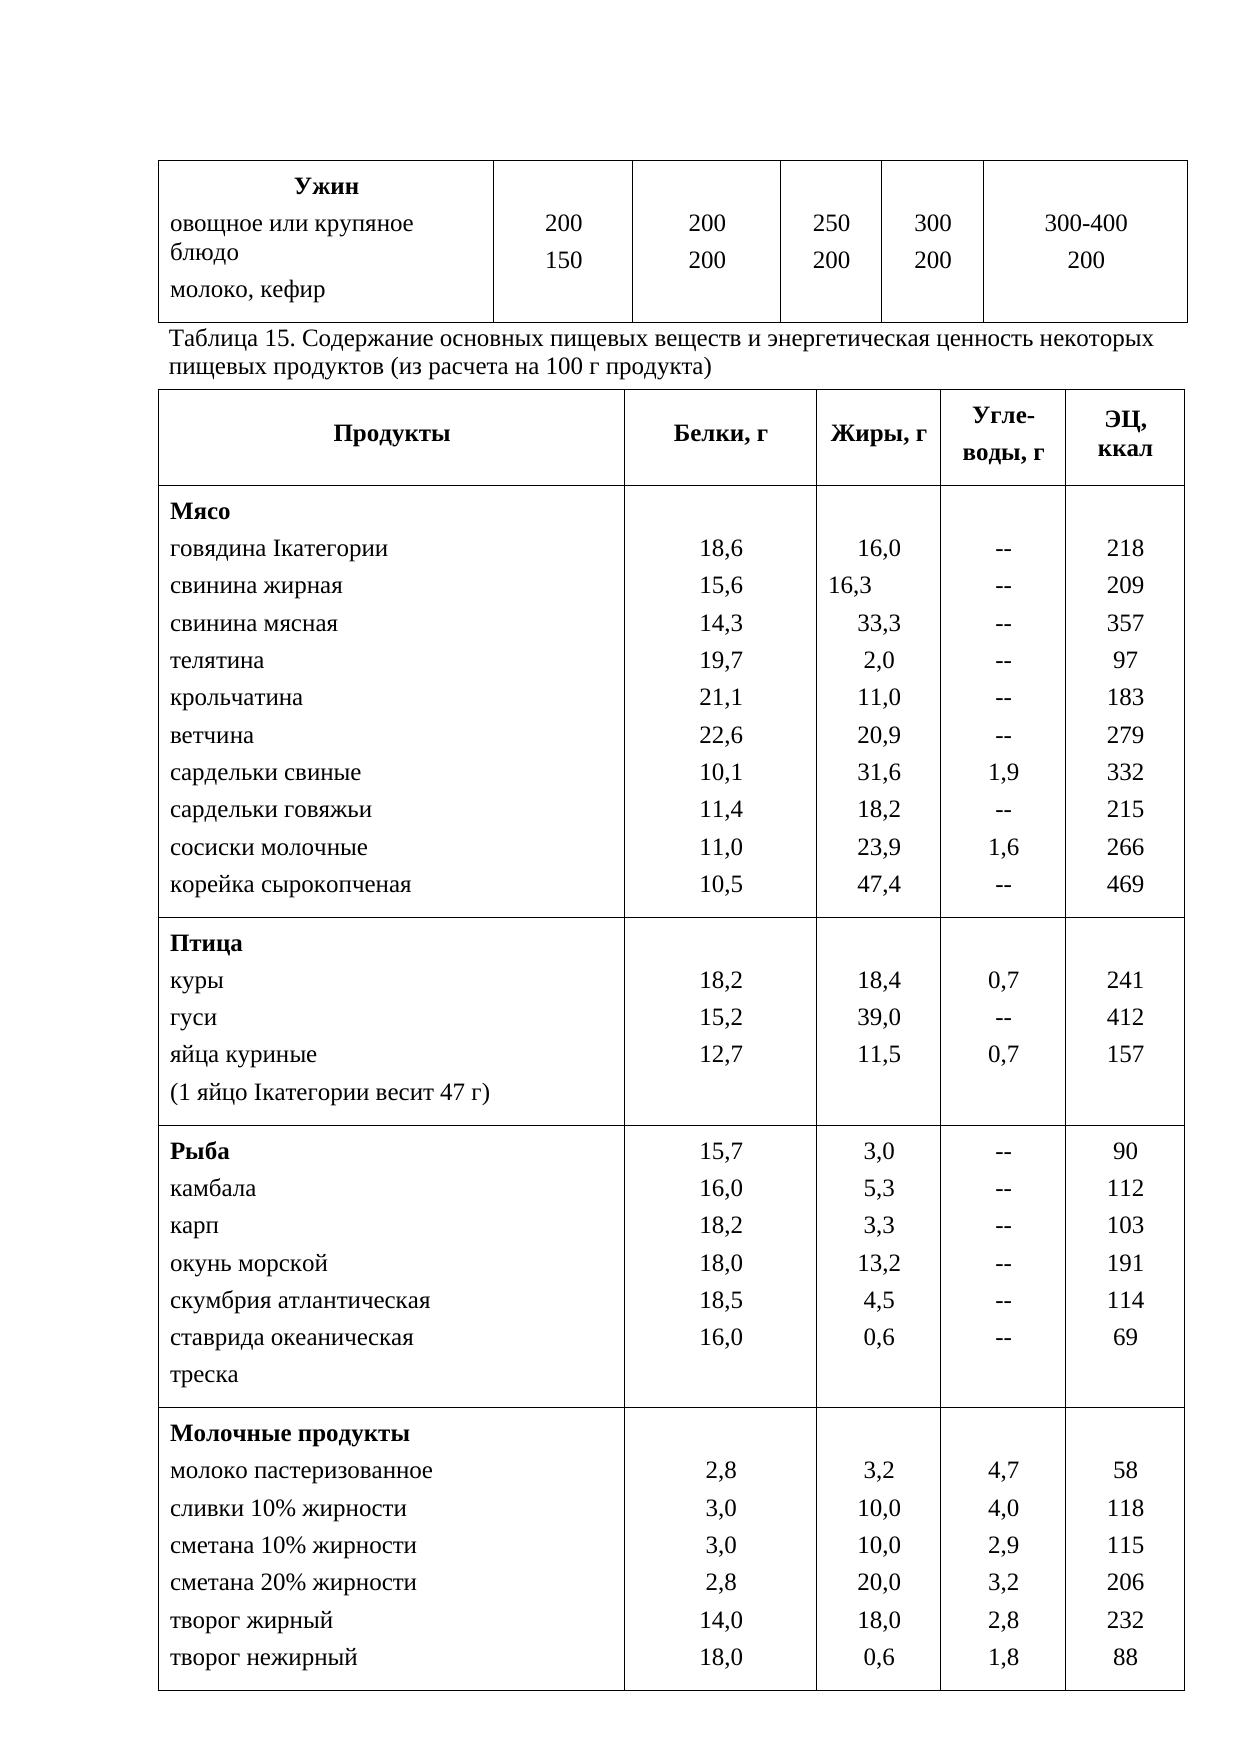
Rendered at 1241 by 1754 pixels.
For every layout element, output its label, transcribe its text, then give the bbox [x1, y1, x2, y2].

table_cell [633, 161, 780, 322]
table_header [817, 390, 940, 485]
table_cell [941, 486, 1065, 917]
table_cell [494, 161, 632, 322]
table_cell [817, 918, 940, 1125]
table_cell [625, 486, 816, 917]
text Таблица 15. Содержание основных пищевых веществ и энергетическая ценность некоторых пищевых продуктов (из расчета на 100 г продукта) [169, 323, 1162, 380]
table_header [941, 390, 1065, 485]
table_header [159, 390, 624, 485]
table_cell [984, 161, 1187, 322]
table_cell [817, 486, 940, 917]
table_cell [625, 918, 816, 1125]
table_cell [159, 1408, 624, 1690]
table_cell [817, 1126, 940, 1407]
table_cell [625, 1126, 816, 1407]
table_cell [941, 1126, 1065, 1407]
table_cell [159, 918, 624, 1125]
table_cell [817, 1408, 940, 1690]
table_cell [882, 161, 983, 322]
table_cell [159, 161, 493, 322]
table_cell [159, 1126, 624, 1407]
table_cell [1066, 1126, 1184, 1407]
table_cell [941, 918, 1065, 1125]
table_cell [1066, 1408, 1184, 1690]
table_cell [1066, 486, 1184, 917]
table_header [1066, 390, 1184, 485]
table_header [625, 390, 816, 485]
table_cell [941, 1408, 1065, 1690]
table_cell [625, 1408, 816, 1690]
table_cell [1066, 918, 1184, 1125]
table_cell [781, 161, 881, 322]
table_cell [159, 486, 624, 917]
